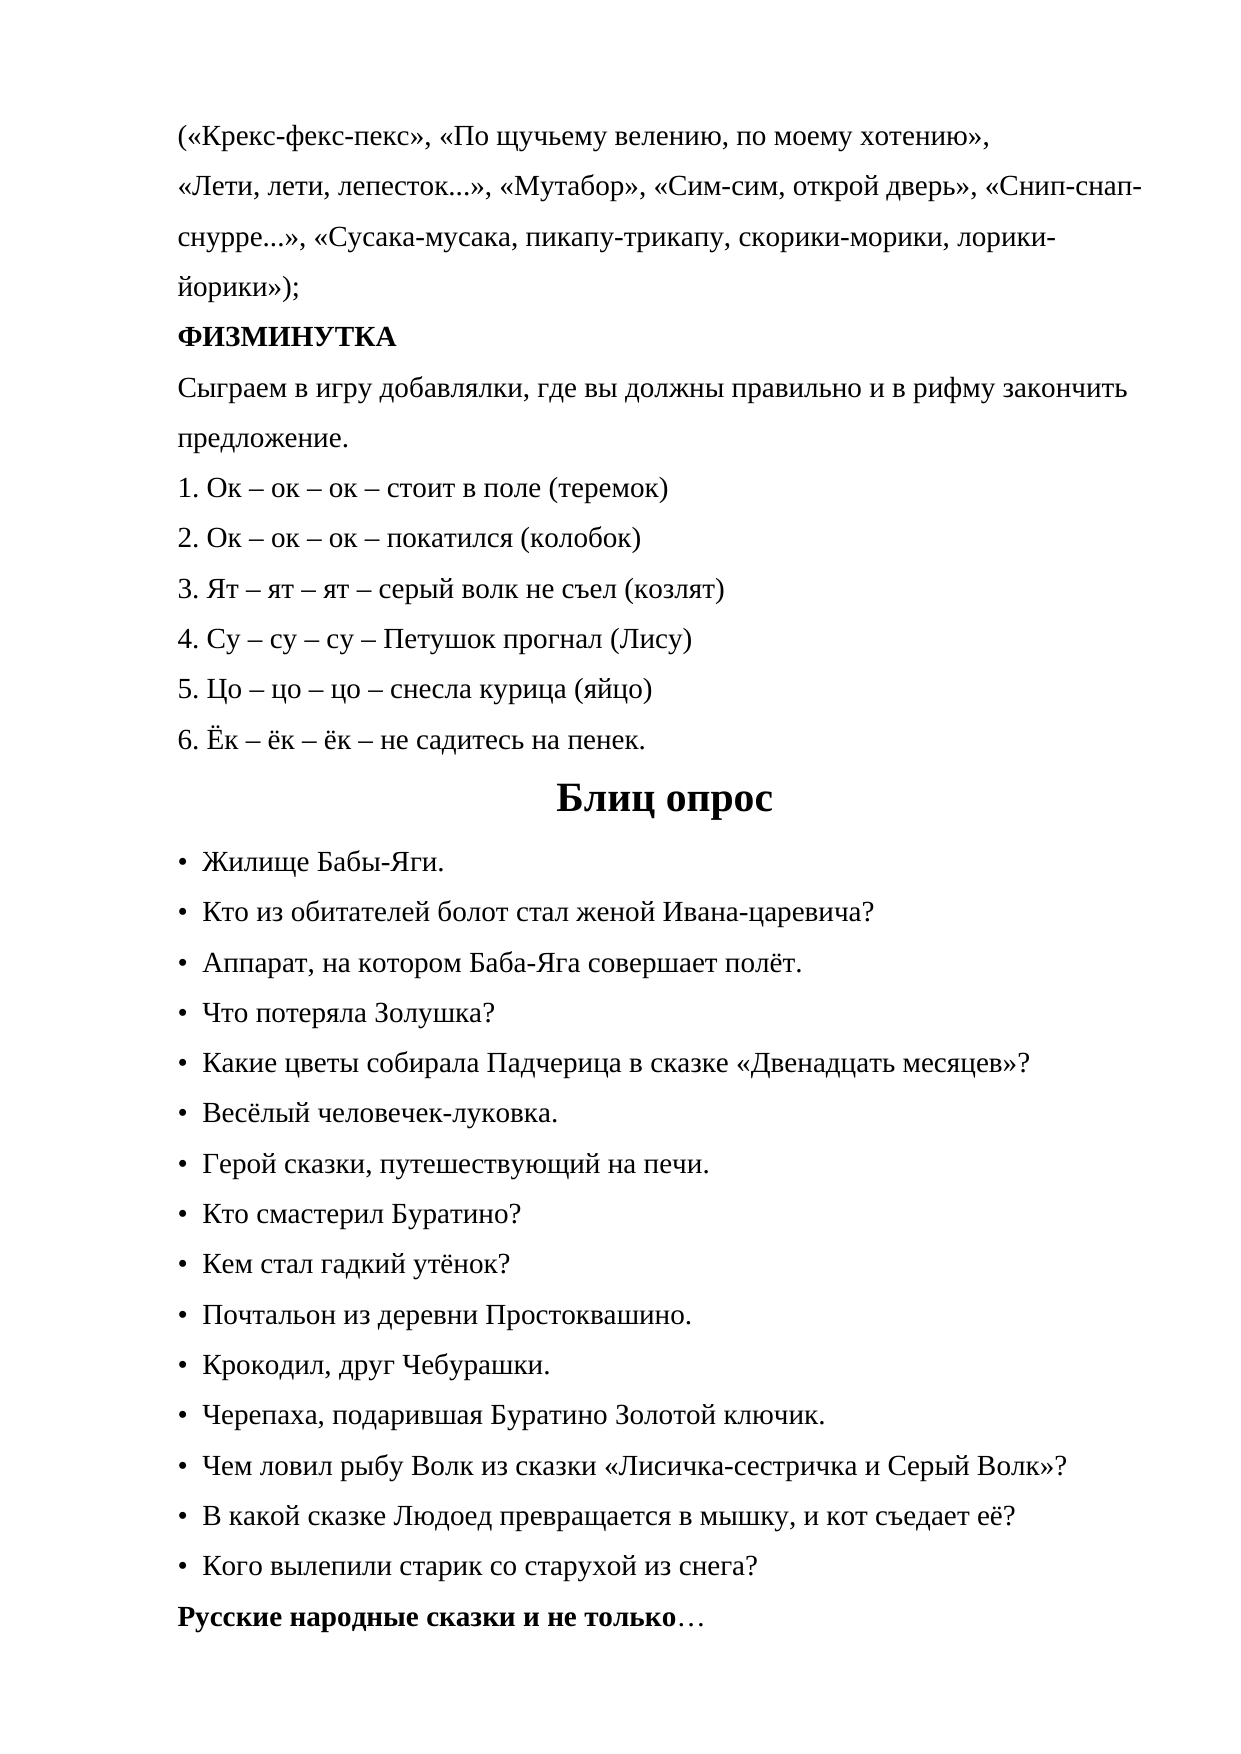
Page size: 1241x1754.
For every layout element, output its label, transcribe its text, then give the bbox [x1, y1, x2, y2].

text 3. Ят – ят – ят – серый волк не съел (козлят) [177, 571, 1152, 604]
text • Что потеряла Золушка? [177, 995, 1152, 1028]
text Сыграем в игру добавлялки, где вы должны правильно и в рифму закончить предложение. [177, 370, 1152, 453]
text • Чем ловил рыбу Волк из сказки «Лисичка-сестричка и Серый Волк»? [177, 1448, 1152, 1481]
text Блиц опрос [177, 772, 1152, 820]
text • Аппарат, на котором Баба-Яга совершает полёт. [177, 945, 1152, 978]
text • Жилище Бабы-Яги. [177, 844, 1152, 878]
text ФИЗМИНУТКА [177, 319, 1152, 353]
text • В какой сказке Людоед превращается в мышку, и кот съедает её? [177, 1498, 1152, 1532]
text • Какие цветы собирала Падчерица в сказке «Двенадцать месяцев»? [177, 1045, 1152, 1079]
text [177, 118, 1152, 303]
text • Черепаха, подарившая Буратино Золотой ключик. [177, 1397, 1152, 1431]
text 5. Цо – цо – цо – снесла курица (яйцо) [177, 672, 1152, 705]
text Русские народные сказки и не только… [177, 1599, 1152, 1632]
text • Кто смастерил Буратино? [177, 1196, 1152, 1230]
text • Кто из обитателей болот стал женой Ивана-царевича? [177, 894, 1152, 928]
text • Почтальон из деревни Простоквашино. [177, 1297, 1152, 1330]
text • Весёлый человечек-луковка. [177, 1096, 1152, 1129]
text 2. Ок – ок – ок – покатился (колобок) [177, 521, 1152, 554]
text • Кого вылепили старик со старухой из снега? [177, 1548, 1152, 1582]
text 4. Су – су – су – Петушок прогнал (Лису) [177, 621, 1152, 655]
text • Крокодил, друг Чебурашки. [177, 1347, 1152, 1381]
text 1. Ок – ок – ок – стоит в поле (теремок) [177, 470, 1152, 504]
text • Герой сказки, путешествующий на печи. [177, 1146, 1152, 1179]
text • Кем стал гадкий утёнок? [177, 1247, 1152, 1280]
text 6. Ёк – ёк – ёк – не садитесь на пенек. [177, 722, 1152, 755]
